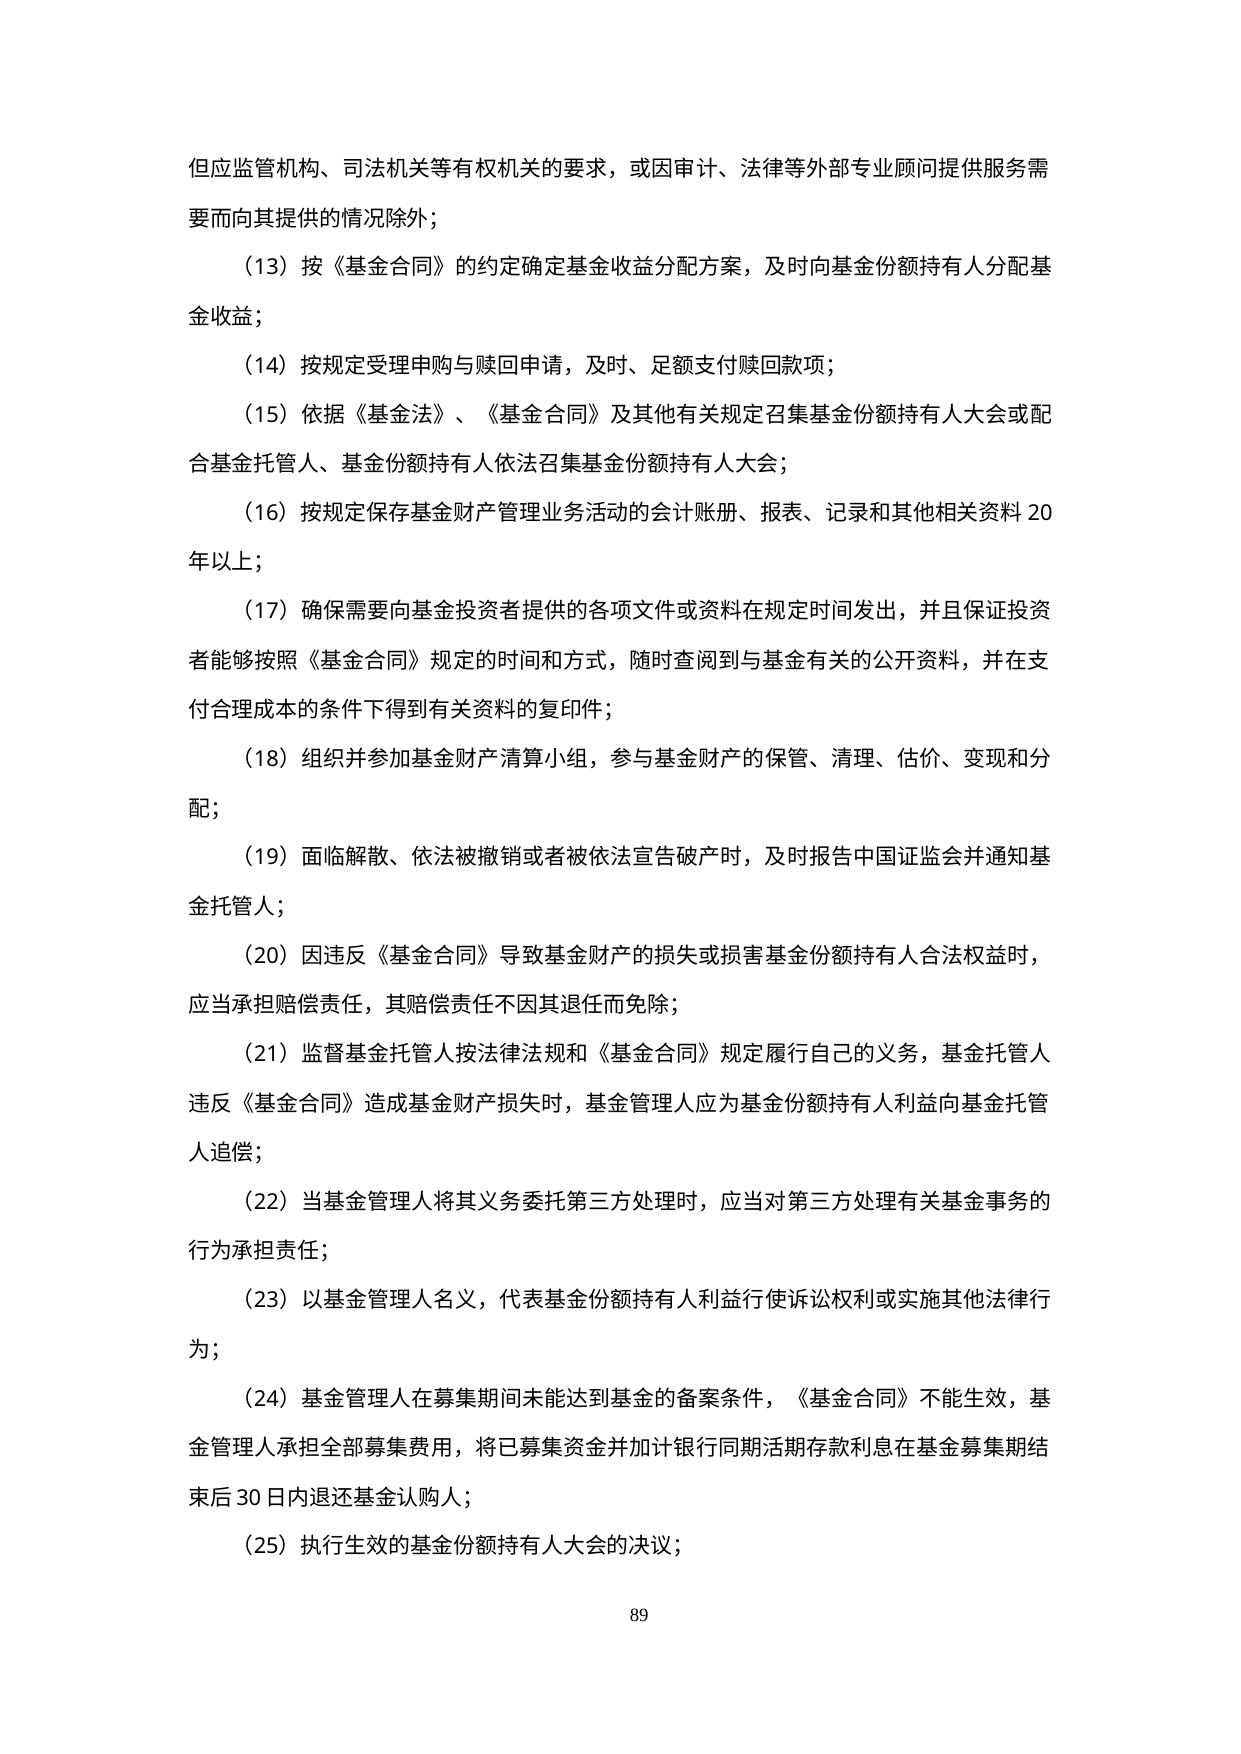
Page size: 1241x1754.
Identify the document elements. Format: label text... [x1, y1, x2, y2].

text （23）以基金管理人名义，代表基金份额持有人利益行使诉讼权利或实施其他法律行为； [188, 1282, 1052, 1364]
text （25）执行生效的基金份额持有人大会的决议； [188, 1528, 1052, 1561]
text （24）基金管理人在募集期间未能达到基金的备案条件，《基金合同》不能生效，基金管理人承担全部募集费用，将已募集资金并加计银行同期活期存款利息在基金募集期结束后30日内退还基金认购人； [188, 1462, 1052, 1512]
text （20）因违反《基金合同》导致基金财产的损失或损害基金份额持有人合法权益时，应当承担赔偿责任，其赔偿责任不因其退任而免除； [188, 937, 1052, 1019]
text （18）组织并参加基金财产清算小组，参与基金财产的保管、清理、估价、变现和分配； [188, 740, 1052, 823]
text （24）基金管理人在募集期间未能达到基金的备案条件，《基金合同》不能生效，基金管理人承担全部募集费用，将已募集资金并加计银行同期活期存款利息在基金募集期结束后30日内退还基金认购人； [188, 1380, 1052, 1430]
text （22）当基金管理人将其义务委托第三方处理时，应当对第三方处理有关基金事务的行为承担责任； [188, 1183, 1052, 1266]
text （17）确保需要向基金投资者提供的各项文件或资料在规定时间发出，并且保证投资者能够按照《基金合同》规定的时间和方式，随时查阅到与基金有关的公开资料，并在支付合理成本的条件下得到有关资料的复印件； [188, 674, 1052, 724]
text （15）依据《基金法》、《基金合同》及其他有关规定召集基金份额持有人大会或配合基金托管人、基金份额持有人依法召集基金份额持有人大会； [188, 396, 1052, 478]
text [188, 183, 1052, 233]
text （14）按规定受理申购与赎回申请，及时、足额支付赎回款项； [188, 347, 1052, 380]
text （19）面临解散、依法被撤销或者被依法宣告破产时，及时报告中国证监会并通知基金托管人； [188, 839, 1052, 921]
text （21）监督基金托管人按法律法规和《基金合同》规定履行自己的义务，基金托管人违反《基金合同》造成基金财产损失时，基金管理人应为基金份额持有人利益向基金托管人追偿； [188, 1035, 1052, 1086]
text （21）监督基金托管人按法律法规和《基金合同》规定履行自己的义务，基金托管人违反《基金合同》造成基金财产损失时，基金管理人应为基金份额持有人利益向基金托管人追偿； [188, 1117, 1052, 1167]
text （13）按《基金合同》的约定确定基金收益分配方案，及时向基金份额持有人分配基金收益； [188, 249, 1052, 331]
text （16）按规定保存基金财产管理业务活动的会计账册、报表、记录和其他相关资料20年以上； [188, 494, 1052, 577]
text （17）确保需要向基金投资者提供的各项文件或资料在规定时间发出，并且保证投资者能够按照《基金合同》规定的时间和方式，随时查阅到与基金有关的公开资料，并在支付合理成本的条件下得到有关资料的复印件； [188, 593, 1052, 643]
